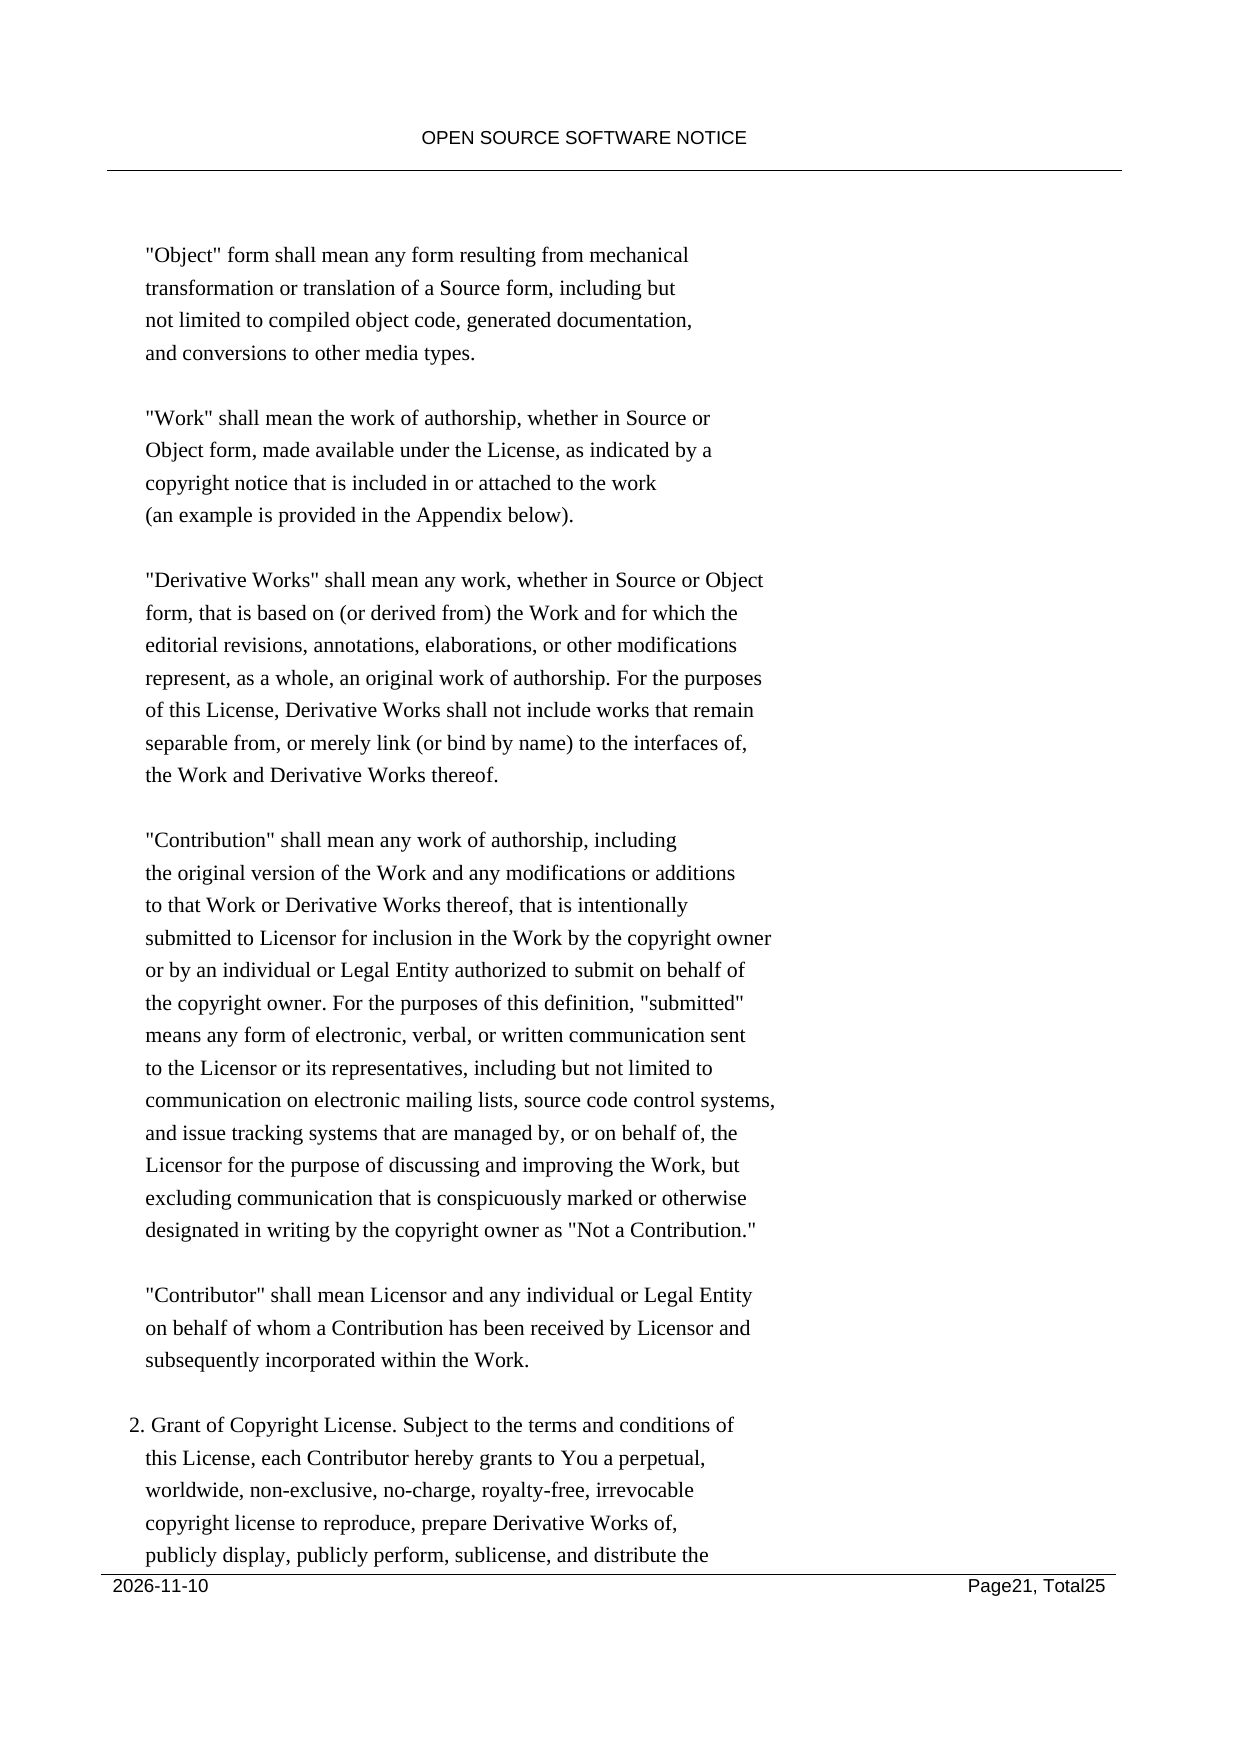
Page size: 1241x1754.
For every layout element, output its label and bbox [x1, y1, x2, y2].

text [112, 206, 1128, 1571]
